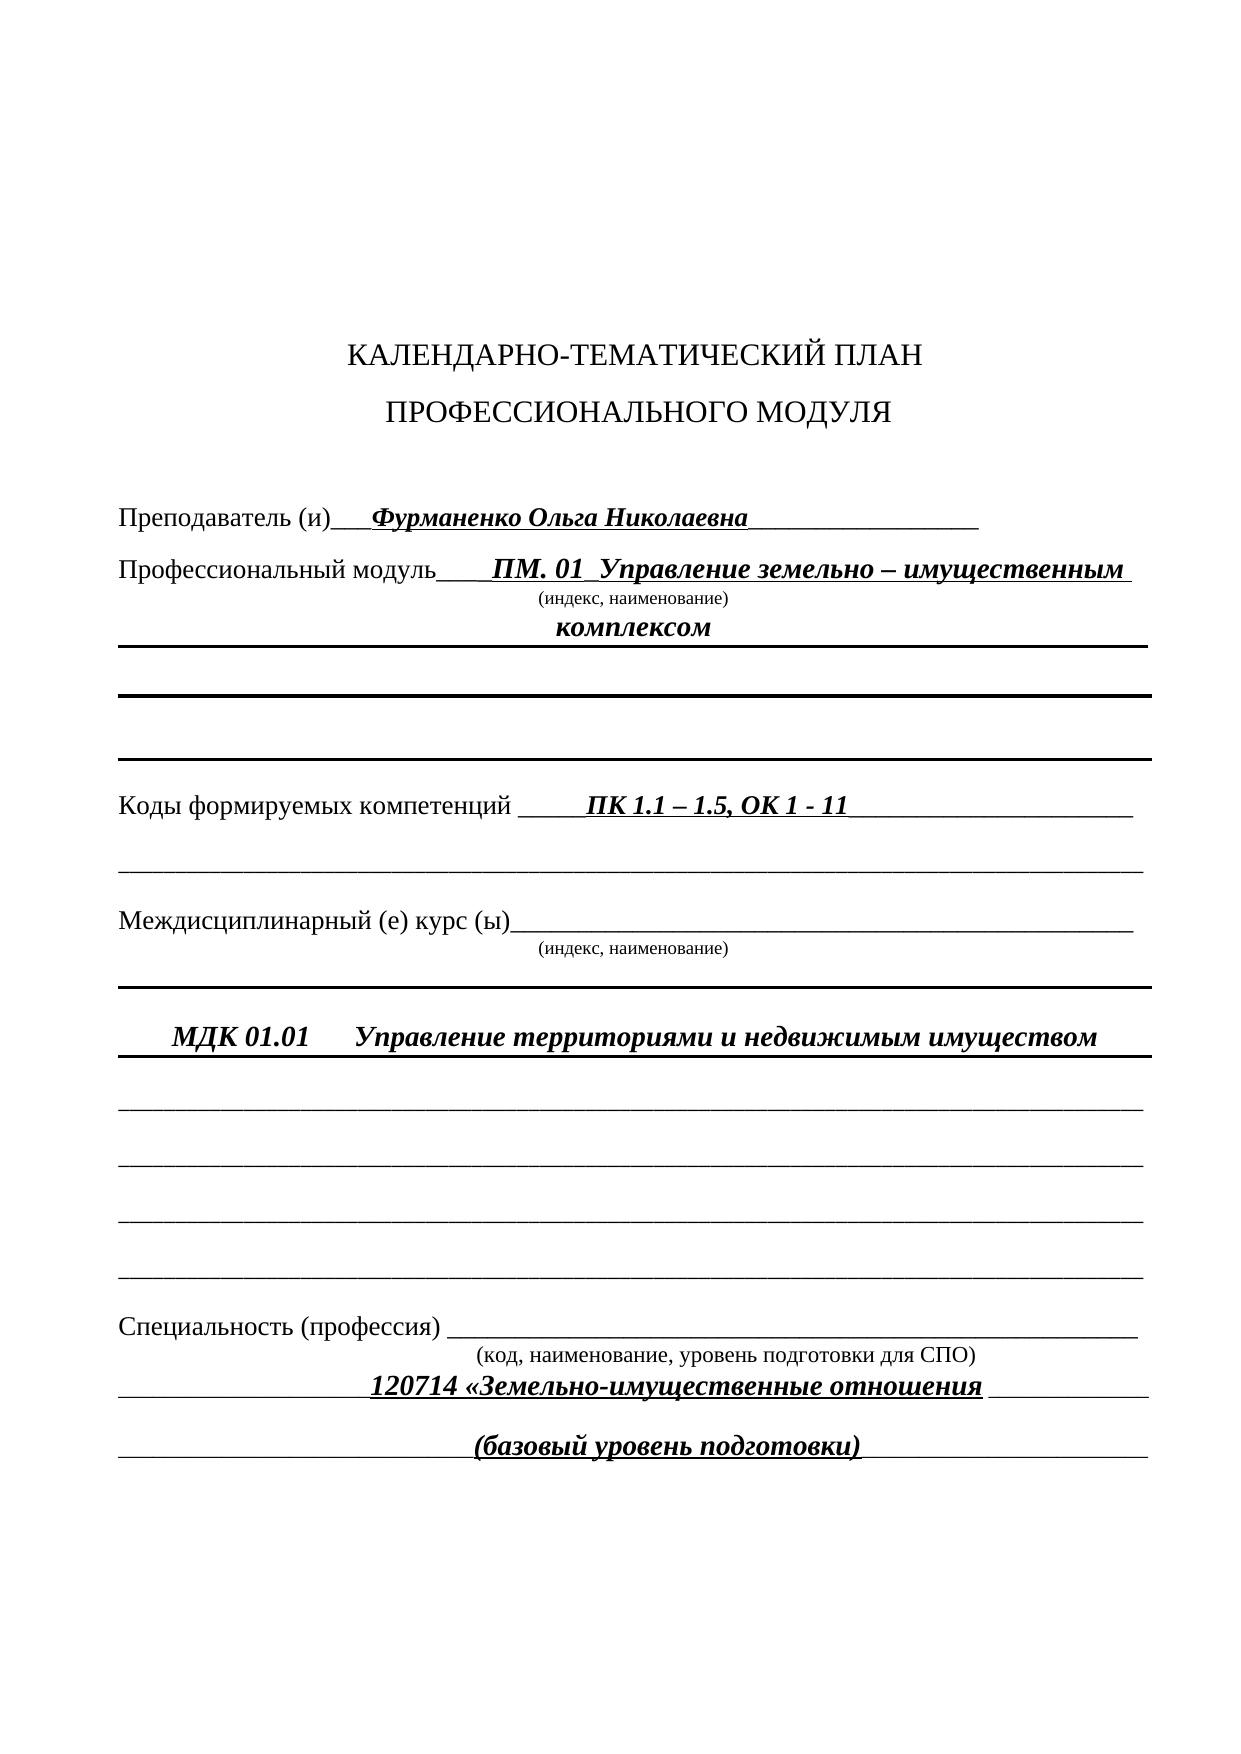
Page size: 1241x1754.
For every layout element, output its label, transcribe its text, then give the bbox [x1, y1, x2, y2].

text __________________________________________________________________________________________ [118, 1086, 1152, 1114]
text ПРОФЕССИОНАЛЬНОГО МОДУЛЯ [118, 377, 1152, 434]
text __________________________________________________________________________________________ [118, 1198, 1152, 1226]
text Преподаватель (и)___Фурманенко Ольга Николаевна_________________ [118, 501, 1152, 533]
text Профессиональный модуль____ПМ. 01_Управление земельно – имущественным [118, 552, 1152, 585]
text комплексом [118, 609, 1148, 645]
text МДК 01.01 Управление территориями и недвижимым имуществом [118, 1014, 1152, 1055]
text (индекс, наименование) [118, 587, 1148, 608]
text Специальность (профессия) ___________________________________________________ [118, 1310, 1152, 1342]
text Междисциплинарный (е) курс (ы)______________________________________________ [118, 904, 1152, 935]
text __________________________________________________________________________________________ [118, 848, 1152, 876]
text __________________________________________________________________________________________ [118, 1254, 1152, 1282]
text ______________________120714 «Земельно-имущественные отношения ______________ [118, 1368, 1152, 1401]
text _______________________________(базовый уровень подготовки)_________________________ [118, 1428, 1152, 1461]
text __________________________________________________________________________________________ [118, 1142, 1152, 1170]
text КАЛЕНДАРНО-ТЕМАТИЧЕСКИЙ ПЛАН [118, 319, 1152, 377]
text Коды формируемых компетенций _____ПК 1.1 – 1.5, ОК 1 - 11_____________________ [118, 789, 1152, 820]
text (код, наименование, уровень подготовки для СПО) [118, 1342, 1152, 1368]
text (индекс, наименование) [118, 937, 1148, 958]
